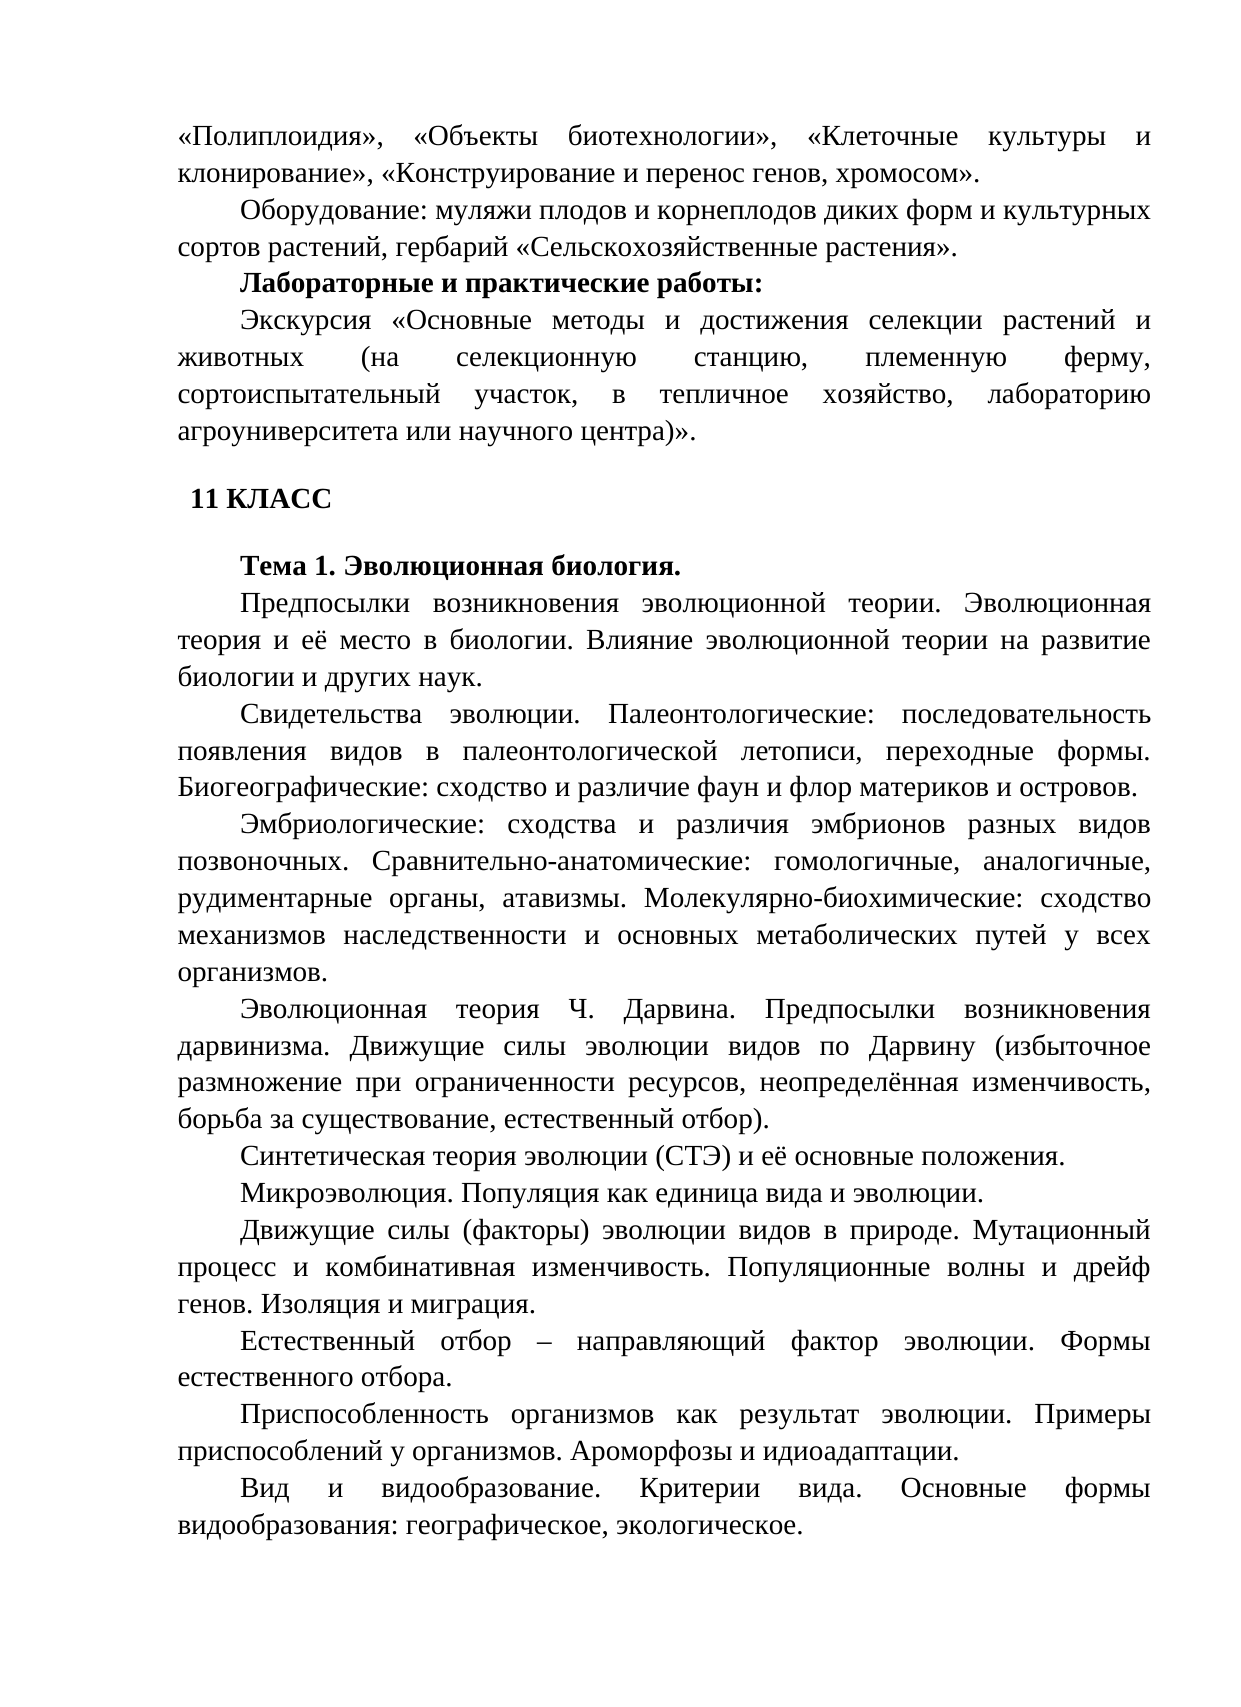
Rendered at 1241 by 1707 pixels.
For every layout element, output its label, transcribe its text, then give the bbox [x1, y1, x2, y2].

text Эволюционная теория Ч. Дарвина. Предпосылки возникновения дарвинизма. Движущие силы эволюции видов по Дарвину (избыточное размножение при ограниченности ресурсов, неопределённая изменчивость, борьба за существование, естественный отбор). [177, 991, 1152, 1135]
text Микроэволюция. Популяция как единица вида и эволюции. [177, 1175, 1152, 1209]
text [177, 118, 1152, 188]
text Лабораторные и практические работы: [177, 266, 1152, 299]
text Экскурсия «Основные методы и достижения селекции растений и животных (на селекционную станцию, племенную ферму, сортоиспытательный участок, в тепличное хозяйство, лабораторию агроуниверситета или научного центра)». [177, 302, 1152, 447]
text Эмбриологические: сходства и различия эмбрионов разных видов позвоночных. Сравнительно-анатомические: гомологичные, аналогичные, рудиментарные органы, атавизмы. Молекулярно-биохимические: сходство механизмов наследственности и основных метаболических путей у всех организмов. [177, 806, 1152, 987]
text Вид и видообразование. Критерии вида. Основные формы видообразования: географическое, экологическое. [177, 1470, 1152, 1541]
text Движущие силы (факторы) эволюции видов в природе. Мутационный процесс и комбинативная изменчивость. Популяционные волны и дрейф генов. Изоляция и миграция. [177, 1212, 1152, 1319]
text Приспособленность организмов как результат эволюции. Примеры приспособлений у организмов. Ароморфозы и идио­адаптации. [177, 1396, 1152, 1467]
text Оборудование: муляжи плодов и корнеплодов диких форм и культурных сортов растений, гербарий «Сельскохозяйственные растения». [177, 192, 1152, 262]
text Предпосылки возникновения эволюционной теории. Эволюционная теория и её место в биологии. Влияние эволюционной теории на развитие биологии и других наук. [177, 585, 1152, 692]
text Естественный отбор – направляющий фактор эволюции. Формы естественного отбора. [177, 1323, 1152, 1393]
text 11 КЛАСС [190, 481, 1152, 514]
text Свидетельства эволюции. Палеонтологические: последовательность появления видов в палеонтологической летописи, переходные формы. Биогеографические: сходство и различие фаун и флор материков и островов. [177, 696, 1152, 803]
text Тема 1. Эволюционная биология. [177, 548, 1152, 582]
text Синтетическая теория эволюции (СТЭ) и её основные положения. [177, 1138, 1152, 1172]
